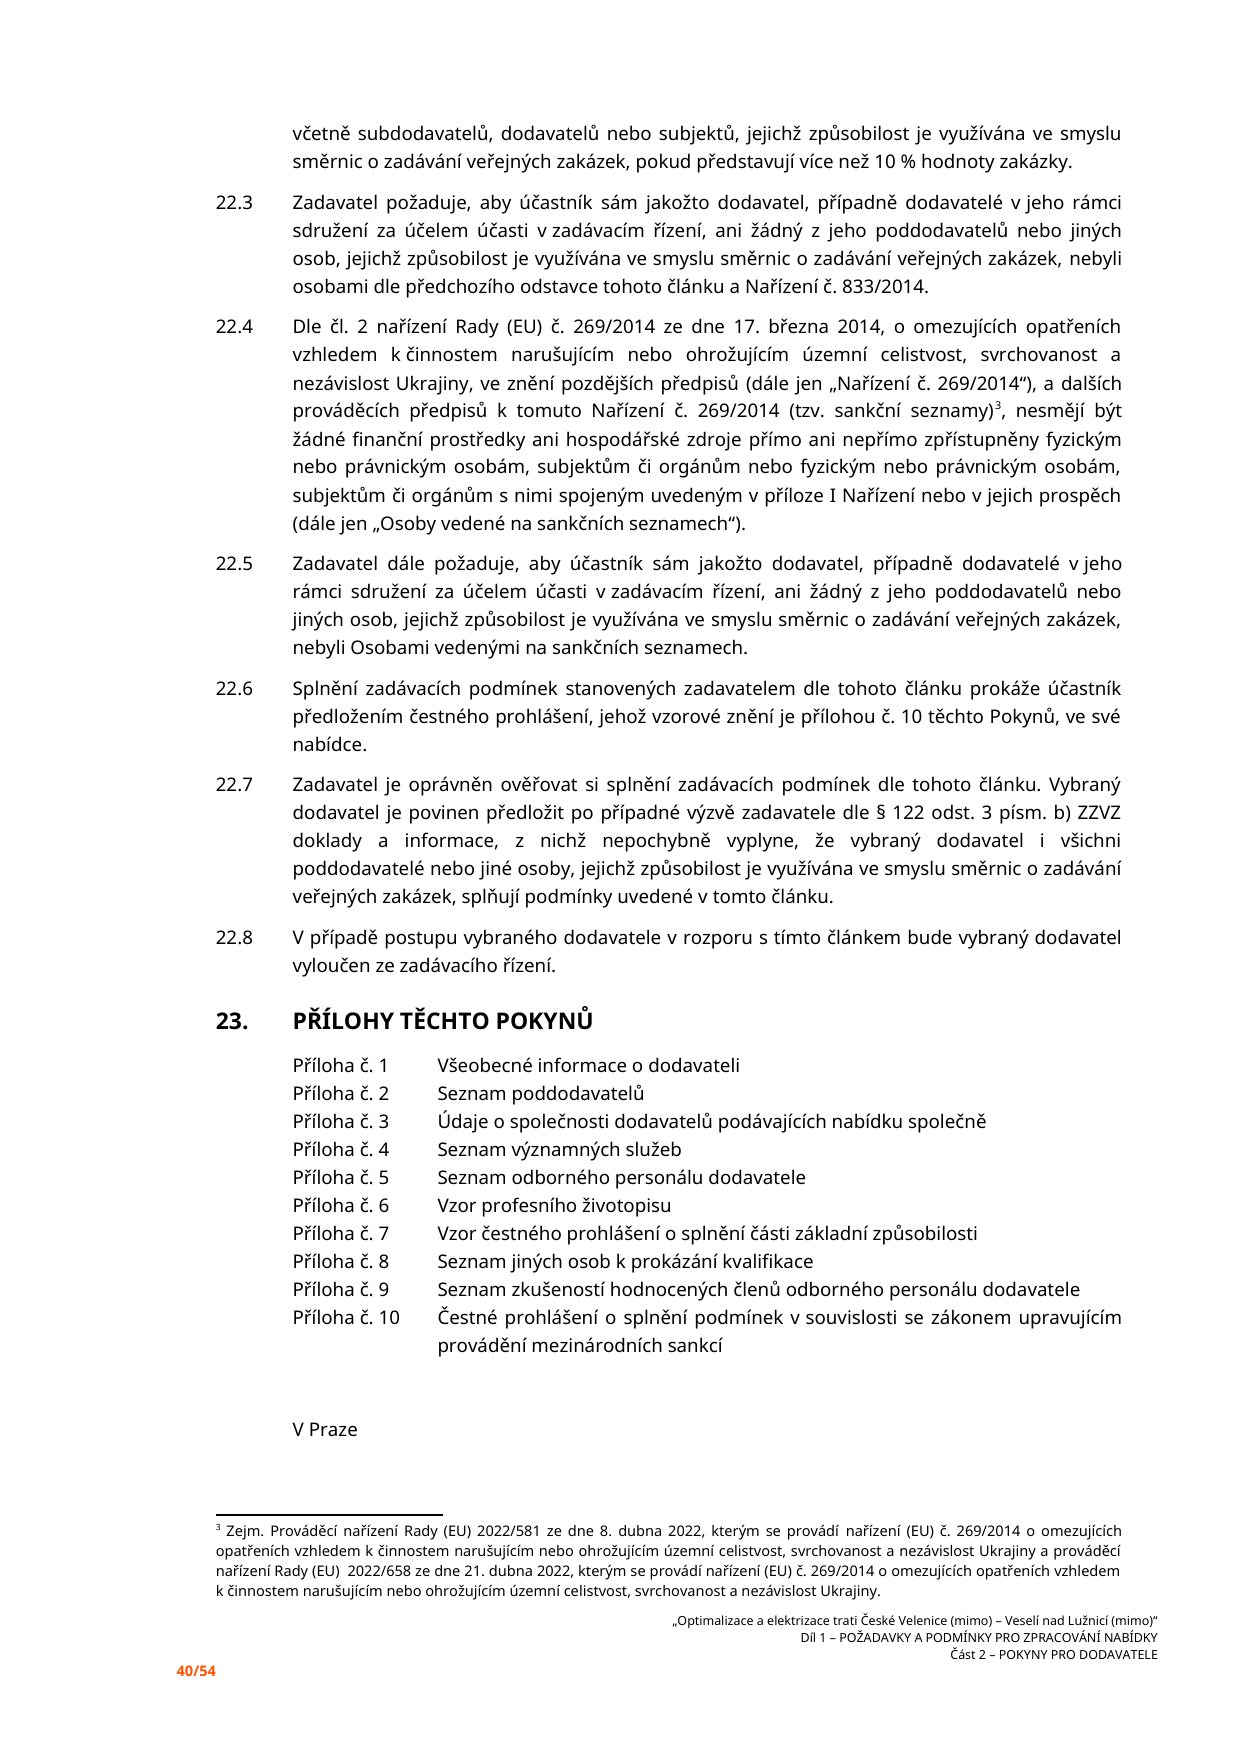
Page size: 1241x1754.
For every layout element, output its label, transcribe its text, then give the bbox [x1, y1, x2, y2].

text V případě postupu vybraného dodavatele v rozporu s tímto článkem bude vybraný dodavatel vyloučen ze zadávacího řízení. [216, 924, 1122, 978]
text Příloha č. 8 Seznam jiných osob k prokázání kvalifikace [292, 1248, 1122, 1274]
text Příloha č. 6 Vzor profesního životopisu [292, 1192, 1122, 1218]
text Příloha č. 7 Vzor čestného prohlášení o splnění části základní způsobilosti [292, 1220, 1122, 1246]
text V Praze [292, 1416, 1122, 1442]
text Příloha č. 3 Údaje o společnosti dodavatelů podávajících nabídku společně [292, 1108, 1122, 1134]
text Příloha č. 5 Seznam odborného personálu dodavatele [292, 1164, 1122, 1190]
text Zadavatel požaduje, aby účastník sám jakožto dodavatel, případně dodavatelé v jeho rámci sdružení za účelem účasti v zadávacím řízení, ani žádný z jeho poddodavatelů nebo jiných osob, jejichž způsobilost je využívána ve smyslu směrnic o zadávání veřejných zakázek, nebyli osobami dle předchozího odstavce tohoto článku a Nařízení č. 833/2014. [216, 189, 1122, 299]
text Dle čl. 2 nařízení Rady (EU) č. 269/2014 ze dne 17. března 2014, o omezujících opatřeních vzhledem k činnostem narušujícím nebo ohrožujícím územní celistvost, svrchovanost a nezávislost Ukrajiny, ve znění pozdějších předpisů (dále jen „Nařízení č. 269/2014“), a dalších prováděcích předpisů k tomuto Nařízení č. 269/2014 (tzv. sankční seznamy), nesmějí být žádné finanční prostředky ani hospodářské zdroje přímo ani nepřímo zpřístupněny fyzickým nebo právnickým osobám, subjektům či orgánům nebo fyzickým nebo právnickým osobám, subjektům či orgánům s nimi spojeným uvedeným v příloze I Nařízení nebo v jejich prospěch (dále jen „Osoby vedené na sankčních seznamech“). [216, 314, 1122, 535]
text Příloha č. 2 Seznam poddodavatelů [292, 1080, 1122, 1106]
text Příloha č. 1 Všeobecné informace o dodavateli [292, 1052, 1122, 1078]
text PŘÍLOHY TĚCHTO POKYNŮ [216, 1005, 1122, 1036]
text Zadavatel dále požaduje, aby účastník sám jakožto dodavatel, případně dodavatelé v jeho rámci sdružení za účelem účasti v zadávacím řízení, ani žádný z jeho poddodavatelů nebo jiných osob, jejichž způsobilost je využívána ve smyslu směrnic o zadávání veřejných zakázek, nebyli Osobami vedenými na sankčních seznamech. [216, 550, 1122, 660]
text Příloha č. 9 Seznam zkušeností hodnocených členů odborného personálu dodavatele [292, 1276, 1122, 1302]
text Splnění zadávacích podmínek stanovených zadavatelem dle tohoto článku prokáže účastník předložením čestného prohlášení, jehož vzorové znění je přílohou č. 10 těchto Pokynů, ve své nabídce. [216, 675, 1122, 757]
list včetně subdodavatelů, dodavatelů nebo subjektů, jejichž způsobilost je využívána ve smyslu směrnic o zadávání veřejných zakázek, pokud představují více než 10 % hodnoty zakázky. [292, 121, 1122, 174]
text Zadavatel je oprávněn ověřovat si splnění zadávacích podmínek dle tohoto článku. Vybraný dodavatel je povinen předložit po případné výzvě zadavatele dle § 122 odst. 3 písm. b) ZZVZ doklady a informace, z nichž nepochybně vyplyne, že vybraný dodavatel i všichni poddodavatelé nebo jiné osoby, jejichž způsobilost je využívána ve smyslu směrnic o zadávání veřejných zakázek, splňují podmínky uvedené v tomto článku. [216, 772, 1122, 909]
text Příloha č. 4 Seznam významných služeb [292, 1136, 1122, 1162]
text Příloha č. 10 Čestné prohlášení o splnění podmínek v souvislosti se zákonem upravujícím provádění mezinárodních sankcí [292, 1304, 1122, 1358]
